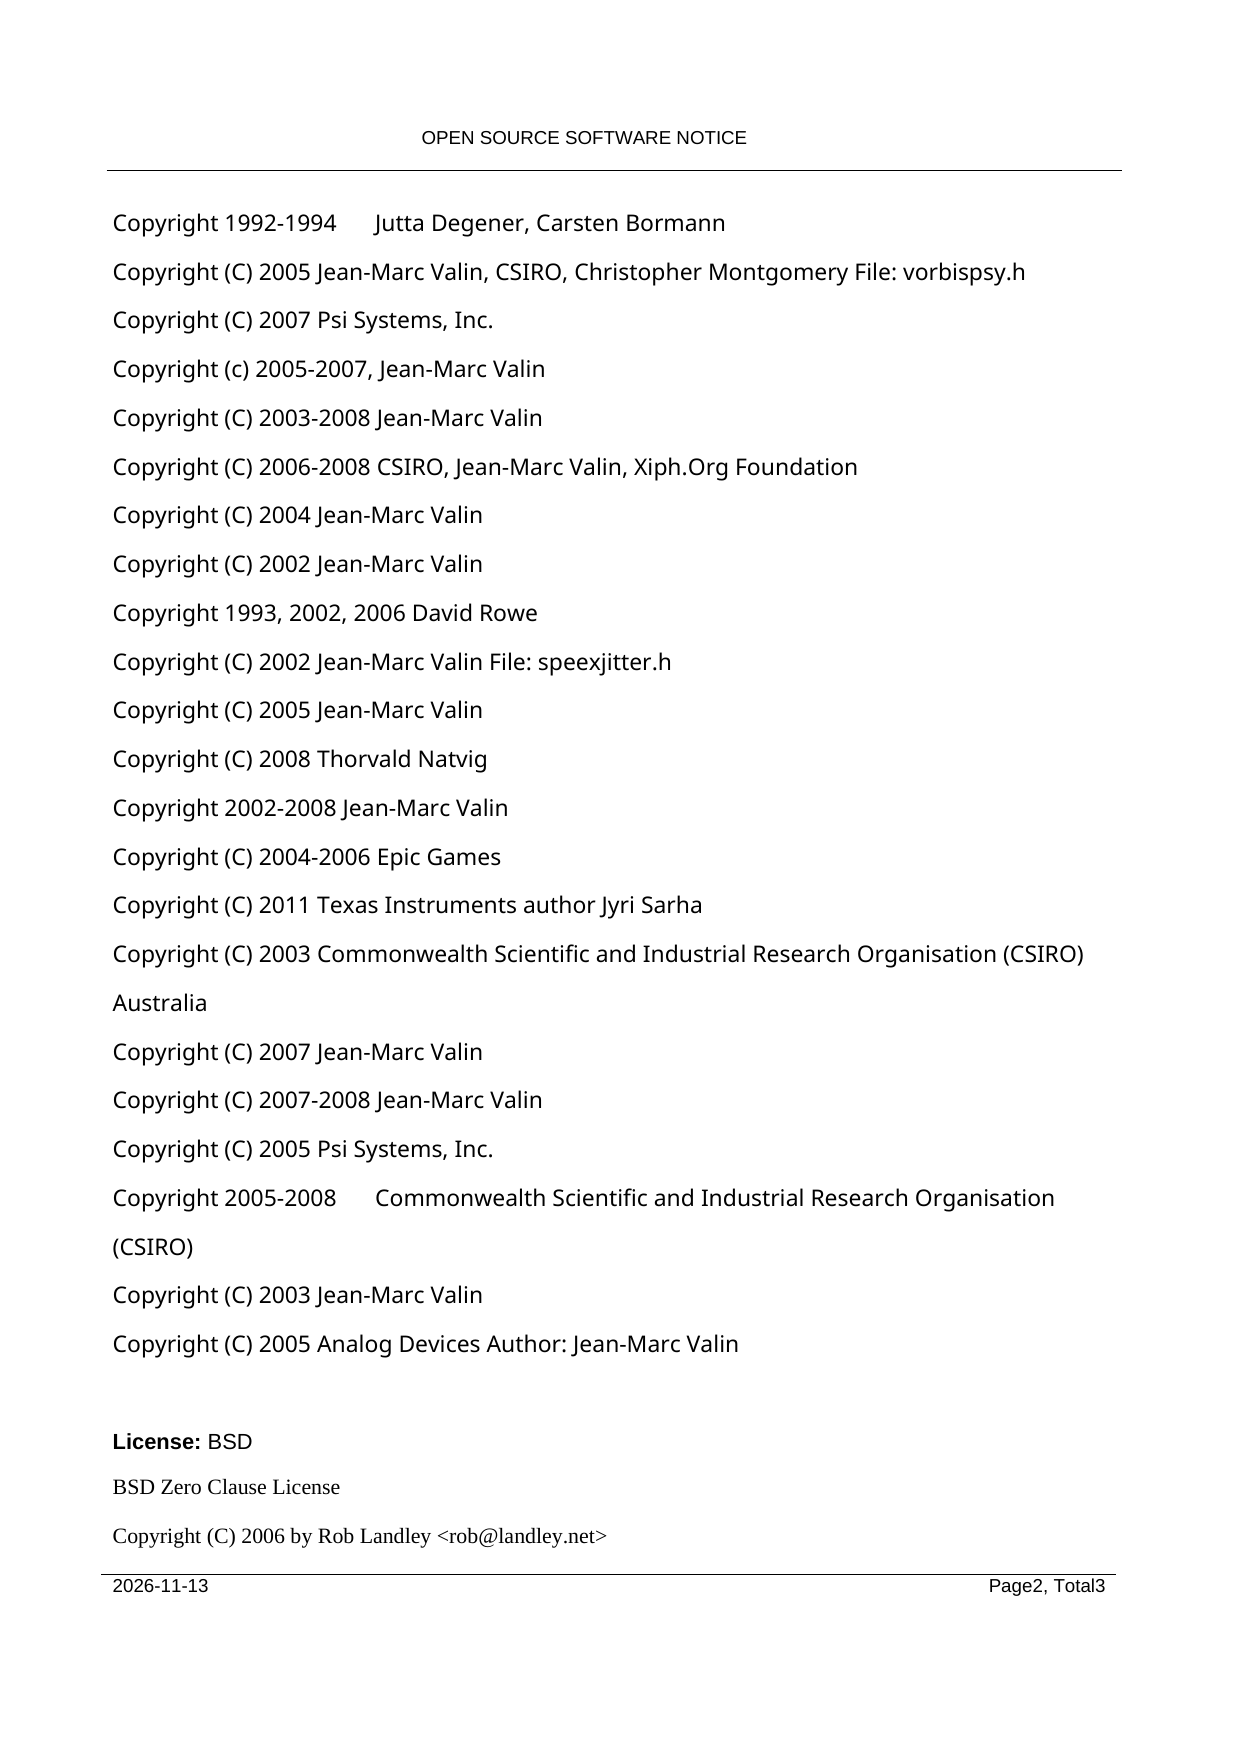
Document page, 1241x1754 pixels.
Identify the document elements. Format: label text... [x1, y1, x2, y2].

text License: BSD [112, 1425, 1128, 1458]
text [112, 1470, 1128, 1551]
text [112, 206, 1128, 1409]
